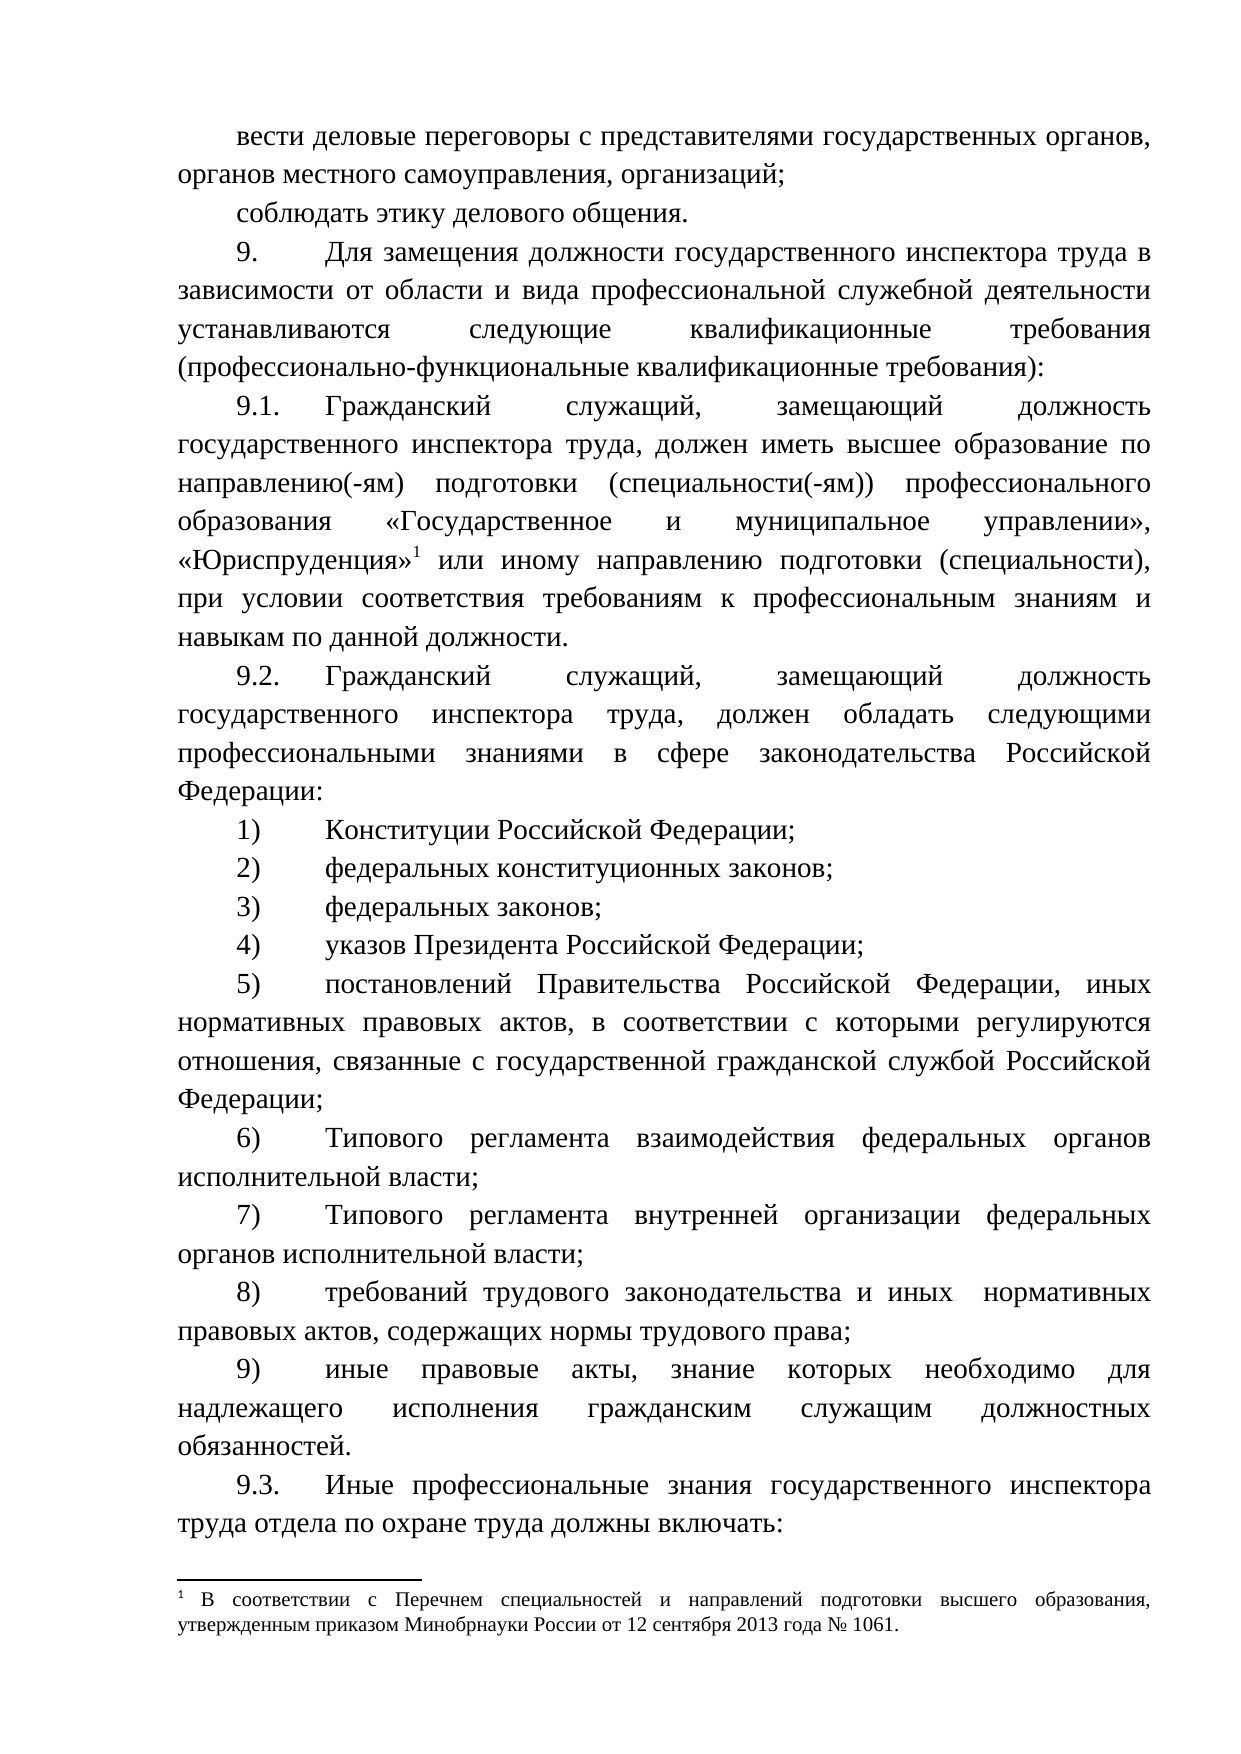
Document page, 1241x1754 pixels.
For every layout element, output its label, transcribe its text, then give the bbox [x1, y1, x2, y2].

list Для замещения должности государственного инспектора труда в зависимости от области и вида профессиональной служебной деятельности устанавливаются следующие квалификационные требования (профессионально-функциональные квалификационные требования): [177, 234, 1152, 383]
list требований трудового законодательства и иных нормативных правовых актов, содержащих нормы трудового права; [177, 1274, 1152, 1346]
list Типового регламента взаимодействия федеральных органов исполнительной власти; [177, 1120, 1152, 1192]
list Гражданский служащий, замещающий должность государственного инспектора труда, должен обладать следующими профессиональными знаниями в сфере законодательства Российской Федерации: [177, 658, 1152, 807]
list Иные профессиональные знания государственного инспектора труда отдела по охране труда должны включать: [177, 1467, 1152, 1539]
list постановлений Правительства Российской Федерации, иных нормативных правовых актов, в соответствии с которыми регулируются отношения, связанные с государственной гражданской службой Российской Федерации; [177, 966, 1152, 1115]
list соблюдать этику делового общения. [177, 195, 1152, 229]
list иные правовые акты, знание которых необходимо для надлежащего исполнения гражданским служащим должностных обязанностей. [177, 1351, 1152, 1462]
list федеральных конституционных законов; [177, 850, 1152, 884]
list федеральных законов; [177, 889, 1152, 922]
list Конституции Российской Федерации; [177, 812, 1152, 845]
list вести деловые переговоры с представителями государственных органов, органов местного самоуправления, организаций; [177, 118, 1152, 190]
list Типового регламента внутренней организации федеральных органов исполнительной власти; [177, 1197, 1152, 1269]
list Гражданский служащий, замещающий должность государственного инспектора труда, должен иметь высшее образование по направлению(-ям) подготовки (специальности(-ям)) профессионального образования «Государственное и муниципальное управлении», «Юриспруденция» или иному направлению подготовки (специальности), при условии соответствия требованиям к профессиональным знаниям и навыкам по данной должности. [177, 388, 1152, 653]
list указов Президента Российской Федерации; [177, 927, 1152, 961]
